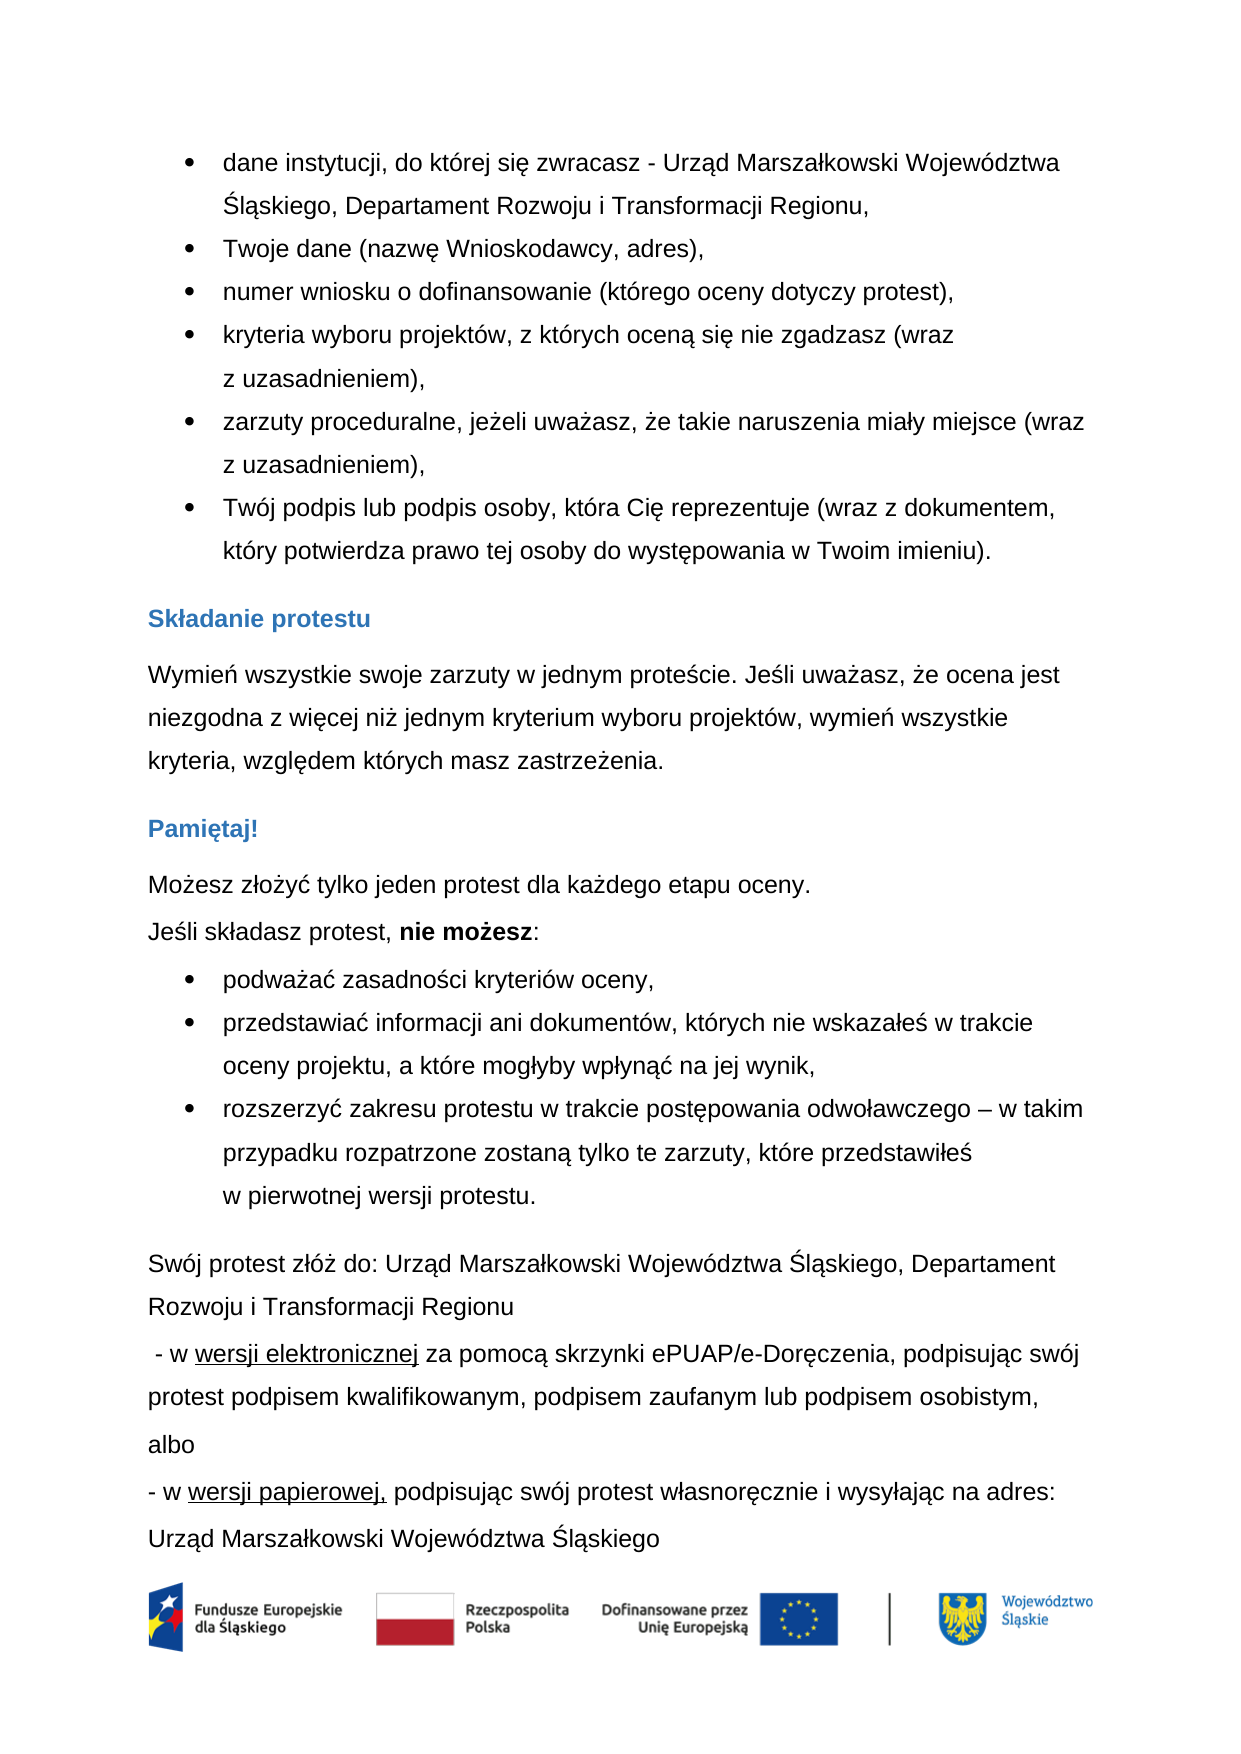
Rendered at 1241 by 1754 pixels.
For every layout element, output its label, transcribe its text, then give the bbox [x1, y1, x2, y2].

text - w wersji papierowej, podpisując swój protest własnoręcznie i wysyłając na adres: [148, 1477, 1093, 1506]
text Wymień wszystkie swoje zarzuty w jednym proteście. Jeśli uważasz, że ocena jest niezgodna z więcej niż jednym kryterium wyboru projektów, wymień wszystkie kryteria, względem których masz zastrzeżenia. [148, 660, 1093, 775]
list Twój podpis lub podpis osoby, która Cię reprezentuje (wraz z dokumentem, który potwierdza prawo tej osoby do występowania w Twoim imieniu). [185, 493, 1093, 565]
text Możesz złożyć tylko jeden protest dla każdego etapu oceny. [148, 870, 1093, 899]
list Twoje dane (nazwę Wnioskodawcy, adres), [185, 234, 1093, 263]
text - w wersji elektronicznej za pomocą skrzynki ePUAP/e-Doręczenia, podpisując swój protest podpisem kwalifikowanym, podpisem zaufanym lub podpisem osobistym, [148, 1339, 1093, 1411]
list zarzuty proceduralne, jeżeli uważasz, że takie naruszenia miały miejsce (wraz z uzasadnieniem), [185, 407, 1093, 479]
text Jeśli składasz protest, nie możesz: [148, 917, 1093, 946]
picture [148, 1582, 1093, 1652]
list rozszerzyć zakresu protestu w trakcie postępowania odwoławczego – w takim przypadku rozpatrzone zostaną tylko te zarzuty, które przedstawiłeś w pierwotnej wersji protestu. [185, 1094, 1093, 1209]
list kryteria wyboru projektów, z których oceną się nie zgadzasz (wraz z uzasadnieniem), [185, 320, 1093, 392]
list przedstawiać informacji ani dokumentów, których nie wskazałeś w trakcie oceny projektu, a które mogłyby wpłynąć na jej wynik, [185, 1008, 1093, 1080]
text albo [148, 1429, 1093, 1458]
subtitle Pamiętaj! [148, 814, 1093, 843]
list podważać zasadności kryteriów oceny, [185, 965, 1093, 993]
subtitle Składanie protestu [148, 604, 1093, 633]
list dane instytucji, do której się zwracasz - Urząd Marszałkowski Województwa Śląskiego, Departament Rozwoju i Transformacji Regionu, [185, 148, 1093, 219]
text Urząd Marszałkowski Województwa Śląskiego [148, 1524, 1093, 1553]
text Swój protest złóż do: Urząd Marszałkowski Województwa Śląskiego, Departament Rozwoju i Transformacji Regionu [148, 1249, 1093, 1321]
list numer wniosku o dofinansowanie (którego oceny dotyczy protest), [185, 277, 1093, 306]
